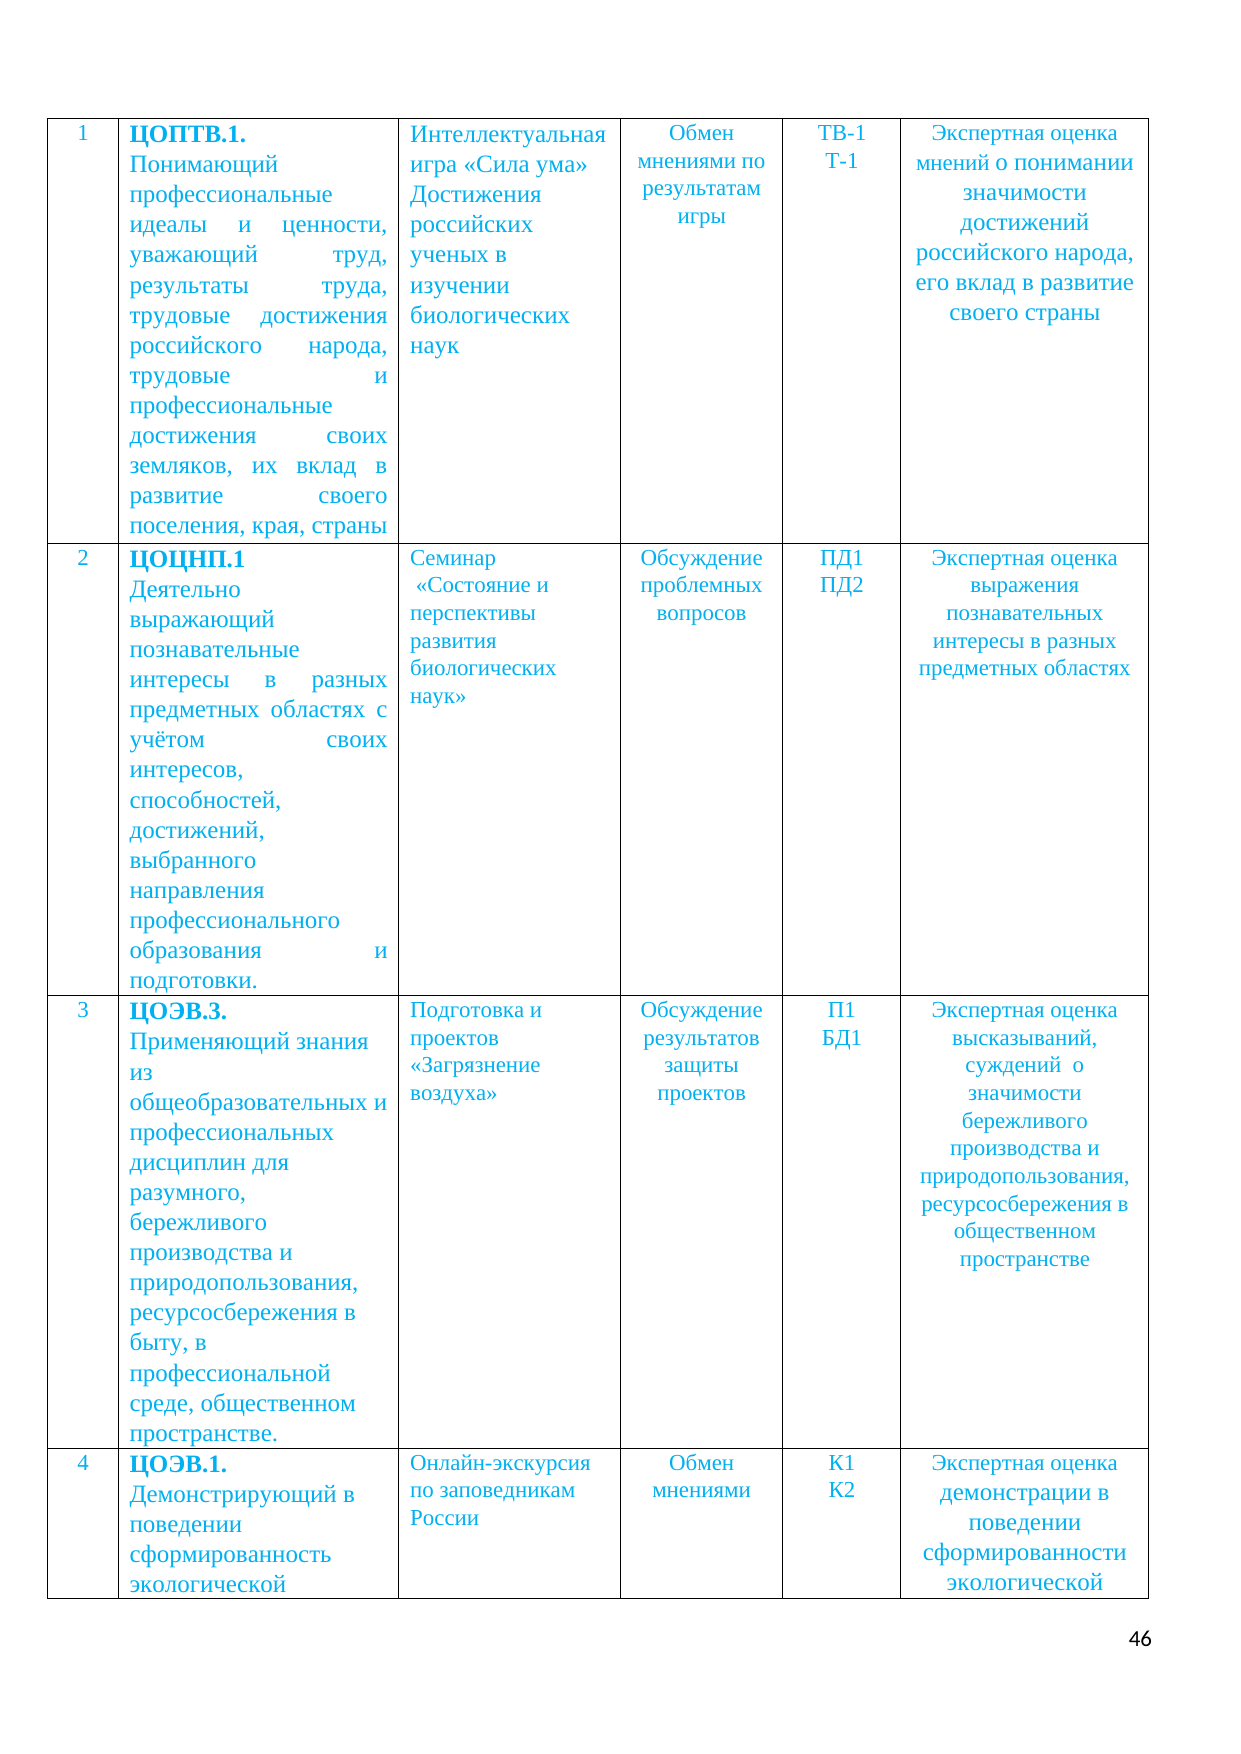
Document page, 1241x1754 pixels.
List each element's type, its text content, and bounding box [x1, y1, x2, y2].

table_cell Обсуждение проблемных вопросов [621, 544, 782, 995]
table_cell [119, 1449, 398, 1598]
table_cell Обмен мнениями [621, 1449, 782, 1598]
table_cell Интеллектуальная игра «Сила ума» Достижения российских ученых в изучении биологических наук [399, 119, 620, 543]
table_cell П1 БД1 [783, 996, 900, 1448]
table_cell 2 [48, 544, 118, 995]
table_cell Обсуждение результатов защиты проектов [621, 996, 782, 1448]
table_cell Экспертная оценка высказываний, суждений о значимости бережливого производства и природопользования, ресурсосбережения в общественном пространстве [901, 996, 1148, 1448]
table_cell ТВ-1 Т-1 [783, 119, 900, 543]
table_cell ПД1 ПД2 [783, 544, 900, 995]
table_cell ЦОЭВ.3. Применяющий знания из общеобразовательных и профессиональных дисциплин для разумного, бережливого производства и природопользования, ресурсосбережения в быту, в профессиональной среде, общественном пространстве. [119, 996, 398, 1448]
table_cell Семинар «Состояние и перспективы развития биологических наук» [399, 544, 620, 995]
table_cell ЦОПТВ.1. Понимающий профессиональные идеалы и ценности, уважающий труд, результаты труда, трудовые достижения российского народа, трудовые и профессиональные достижения своих земляков, их вклад в развитие своего поселения, края, страны [119, 119, 398, 543]
table_cell ЦОЦНП.1 Деятельно выражающий познавательные интересы в разных предметных областях с учётом своих интересов, способностей, достижений, выбранного направления профессионального образования и подготовки. [119, 544, 398, 995]
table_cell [399, 1449, 620, 1598]
table_cell Экспертная оценка мнений о понимании значимости достижений российского народа, его вклад в развитие своего страны [901, 119, 1148, 543]
table_cell 1 [48, 119, 118, 543]
table_cell Обмен мнениями по результатам игры [621, 119, 782, 543]
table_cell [901, 1449, 1148, 1598]
table_cell Подготовка и проектов «Загрязнение воздуха» [399, 996, 620, 1448]
table_cell 4 [48, 1449, 118, 1598]
table_cell К1 К2 [783, 1449, 900, 1598]
table_cell 3 [48, 996, 118, 1448]
table_cell Экспертная оценка выражения познавательных интересы в разных предметных областях [901, 544, 1148, 995]
